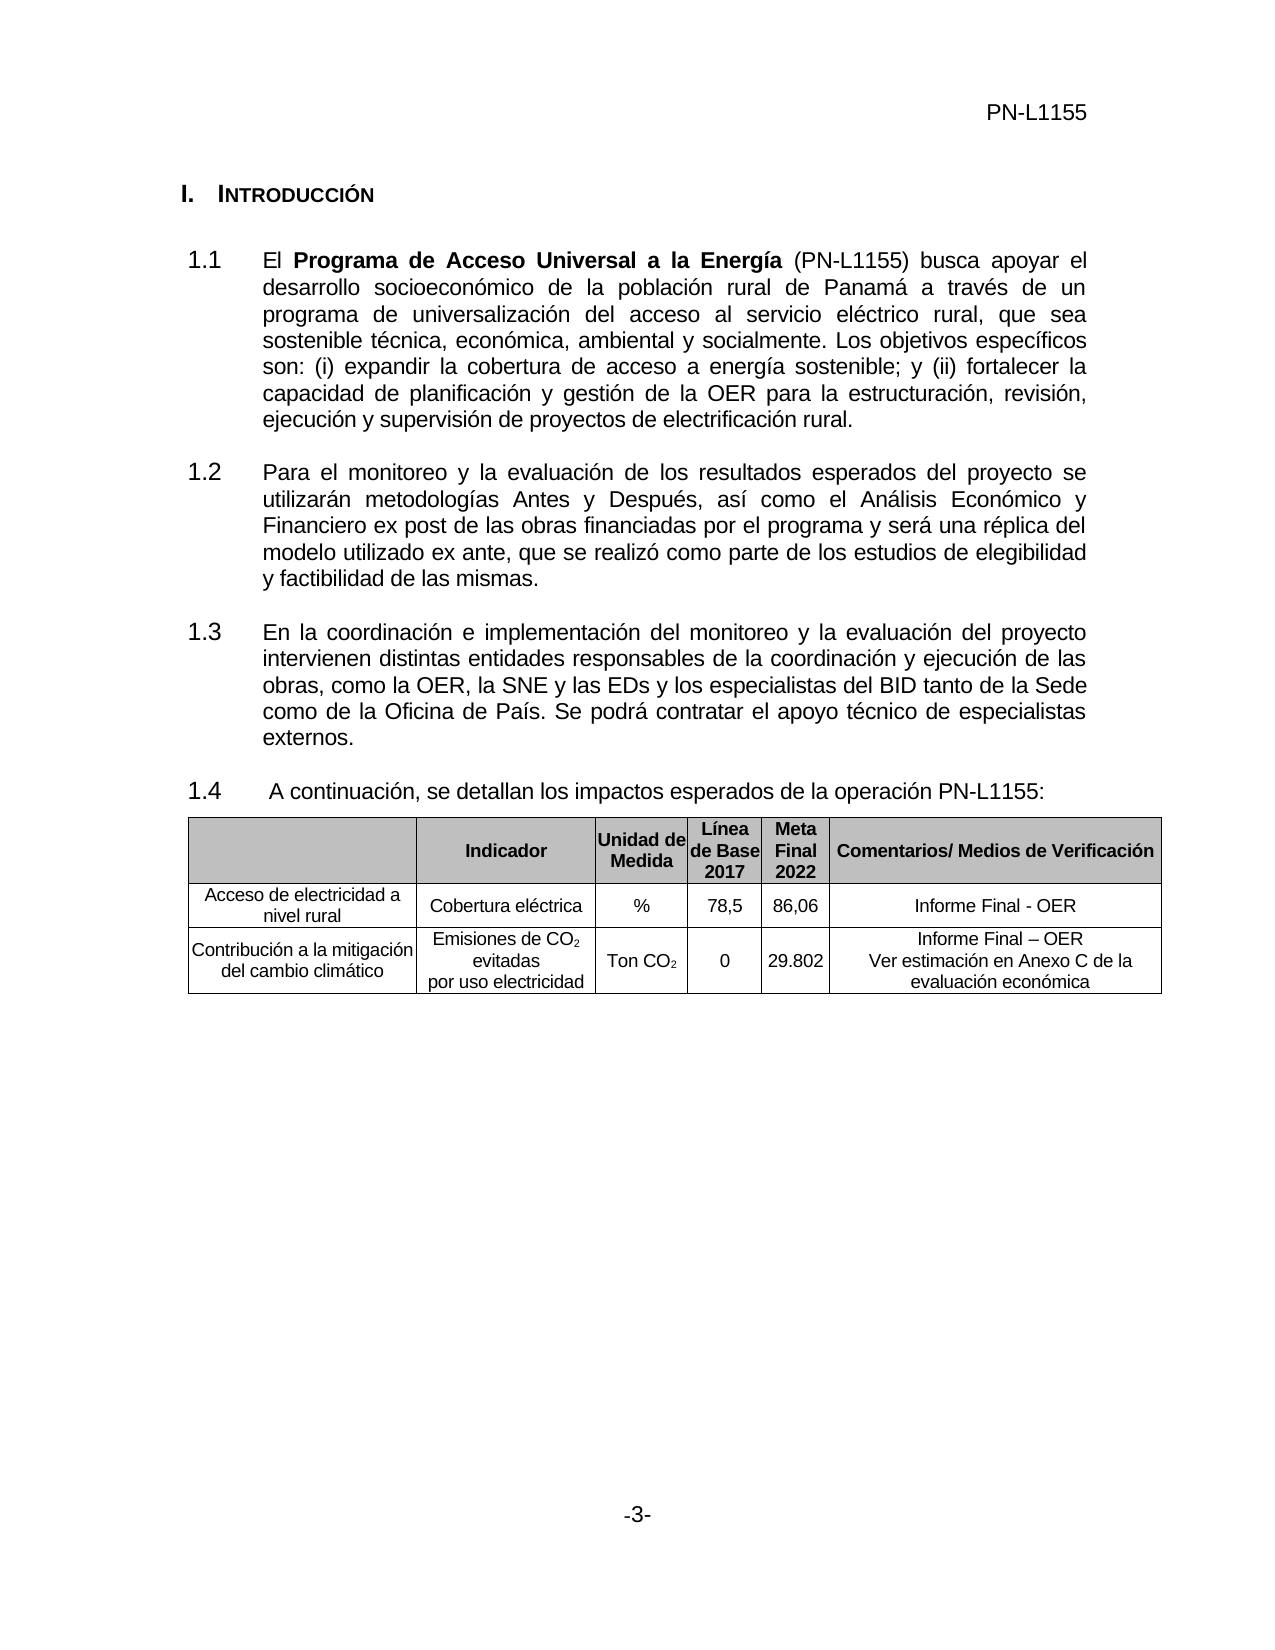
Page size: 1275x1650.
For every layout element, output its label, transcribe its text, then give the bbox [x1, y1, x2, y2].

table_cell Emisiones de CO2 evitadas por uso electricidad [417, 928, 595, 992]
table_header [189, 818, 416, 883]
table_cell Cobertura eléctrica [417, 884, 595, 927]
table_header Indicador [417, 818, 595, 883]
table_cell Acceso de electricidad a nivel rural [189, 884, 263, 927]
table_cell % [596, 884, 687, 927]
table_cell 86,06 [762, 884, 829, 927]
table_cell Informe Final – OER Ver estimación en Anexo C de la evaluación económica [830, 928, 1161, 992]
table_cell Ton CO2 [596, 928, 687, 992]
table_cell 78,5 [688, 884, 761, 927]
table_cell 29.802 [762, 928, 829, 992]
list El Programa de Acceso Universal a la Energía (PN-L1155) busca apoyar el desarrollo socioeconómico de la población rural de Panamá a través de un programa de universalización del acceso al servicio eléctrico rural, que sea sostenible técnica, económica, ambiental y socialmente. Los objetivos específicos son: (i) expandir la cobertura de acceso a energía sostenible; y (ii) fortalecer la capacidad de planificación y gestión de la OER para la estructuración, revisión, ejecución y supervisión de proyectos de electrificación rural. [187, 245, 1087, 432]
table_cell Acceso de electricidad a nivel rural [341, 884, 416, 927]
list Para el monitoreo y la evaluación de los resultados esperados del proyecto se utilizarán metodologías Antes y Después, así como el Análisis Económico y Financiero ex post de las obras financiadas por el programa y será una réplica del modelo utilizado ex ante, que se realizó como parte de los estudios de elegibilidad y factibilidad de las mismas. [187, 457, 1087, 591]
table_header Línea de Base 2017 [688, 818, 761, 883]
list A continuación, se detallan los impactos esperados de la operación PN-L1155: [187, 776, 1087, 804]
table_cell Informe Final - OER [830, 884, 1161, 927]
table_cell Contribución a la mitigación del cambio climático [189, 928, 416, 992]
table_cell 0 [688, 928, 761, 992]
list En la coordinación e implementación del monitoreo y la evaluación del proyecto intervienen distintas entidades responsables de la coordinación y ejecución de las obras, como la OER, la SNE y las EDs y los especialistas del BID tanto de la Sede como de la Oficina de País. Se podrá contratar el apoyo técnico de especialistas externos. [187, 616, 1087, 751]
table_header Unidad de Medida [596, 818, 687, 883]
subtitle Introducción [187, 179, 1087, 208]
table_header Comentarios/ Medios de Verificación [830, 818, 1161, 883]
table_header Meta Final 2022 [762, 818, 829, 883]
